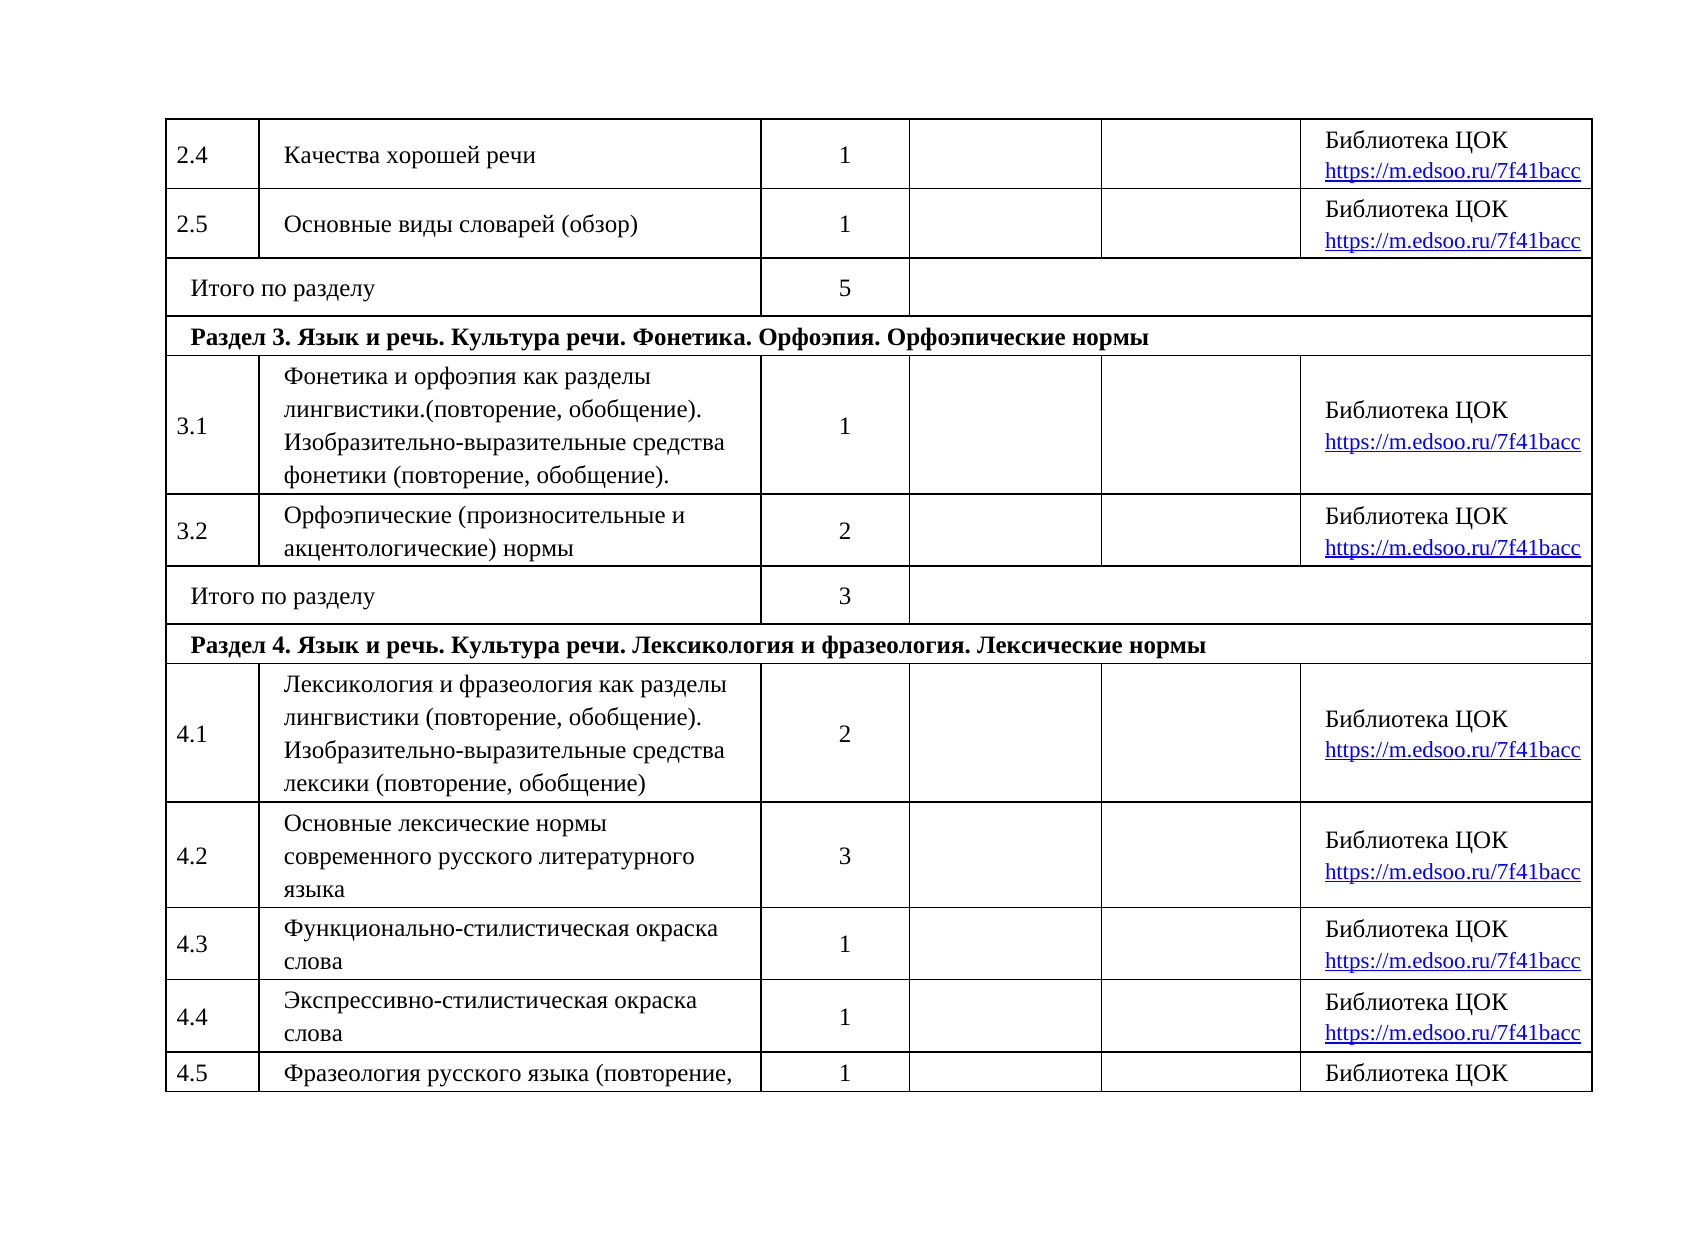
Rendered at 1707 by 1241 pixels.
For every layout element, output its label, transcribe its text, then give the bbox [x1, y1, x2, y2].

table_cell 1 [762, 189, 909, 257]
table_cell [1102, 495, 1300, 565]
table_cell Функционально-стилистическая окраска слова [260, 908, 760, 979]
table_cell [1301, 980, 1591, 1051]
table_cell [910, 908, 1101, 979]
table_cell Фонетика и орфоэпия как разделы лингвистики.(повторение, обобщение). Изобразительно-выразительные средства фонетики (повторение, обобщение). [260, 356, 760, 493]
table_cell Итого по разделу [167, 567, 760, 623]
table_cell 2 [762, 664, 909, 801]
table_cell 2.4 [167, 120, 258, 188]
table_cell 1 [762, 1053, 909, 1091]
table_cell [1301, 189, 1591, 257]
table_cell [1301, 120, 1591, 188]
table_cell Итого по разделу [167, 259, 760, 315]
table_cell [1102, 664, 1300, 801]
table_cell Основные виды словарей (обзор) [260, 189, 760, 257]
table_cell Библиотека ЦОК https://m.edsoo.ru/7f41bacc [1301, 356, 1591, 493]
table_cell 3.1 [167, 356, 258, 493]
table_cell 4.5 [167, 1053, 258, 1091]
table_cell Библиотека ЦОК https://m.edsoo.ru/7f41bacc [1301, 664, 1591, 801]
table_cell Раздел 4. Язык и речь. Культура речи. Лексикология и фразеология. Лексические нормы [167, 625, 1591, 662]
table_cell [1102, 356, 1300, 493]
table_cell [910, 259, 1591, 315]
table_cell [1301, 1053, 1591, 1091]
table_cell 5 [762, 259, 909, 315]
table_cell [1102, 908, 1300, 979]
table_cell [910, 189, 1101, 257]
table_cell Библиотека ЦОК https://m.edsoo.ru/7f41bacc [1301, 495, 1591, 565]
table_cell 3 [762, 567, 909, 623]
table_cell 4.4 [167, 980, 258, 1051]
table_cell [910, 803, 1101, 906]
table_cell [1102, 803, 1300, 906]
table_cell Орфоэпические (произносительные и акцентологические) нормы [260, 495, 760, 565]
table_cell 4.2 [167, 803, 258, 906]
table_cell Основные лексические нормы современного русского литературного языка [260, 803, 760, 906]
table_cell [910, 980, 1101, 1051]
table_cell [1102, 120, 1300, 188]
table_cell [910, 495, 1101, 565]
table_cell [1102, 189, 1300, 257]
table_cell 1 [762, 356, 909, 493]
table_cell 1 [762, 908, 909, 979]
table_cell 2 [762, 495, 909, 565]
table_cell 4.3 [167, 908, 258, 979]
table_cell 3 [762, 803, 909, 906]
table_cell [260, 1053, 760, 1091]
table_cell [910, 120, 1101, 188]
table_cell Экспрессивно-стилистическая окраска слова [260, 980, 760, 1051]
table_cell 3.2 [167, 495, 258, 565]
table_cell [910, 356, 1101, 493]
table_cell 1 [762, 120, 909, 188]
table_cell [1102, 1053, 1300, 1091]
table_cell [910, 567, 1591, 623]
table_cell 2.5 [167, 189, 258, 257]
table_cell 1 [762, 980, 909, 1051]
table_cell Библиотека ЦОК https://m.edsoo.ru/7f41bacc [1301, 908, 1591, 979]
table_cell 4.1 [167, 664, 258, 801]
table_cell [910, 1053, 1101, 1091]
table_cell Лексикология и фразеология как разделы лингвистики (повторение, обобщение). Изобразительно-выразительные средства лексики (повторение, обобщение) [260, 664, 760, 801]
table_cell [1102, 980, 1300, 1051]
table_cell [910, 664, 1101, 801]
table_cell Библиотека ЦОК https://m.edsoo.ru/7f41bacc [1301, 803, 1591, 906]
table_cell Раздел 3. Язык и речь. Культура речи. Фонетика. Орфоэпия. Орфоэпические нормы [167, 317, 1591, 354]
table_cell Качества хорошей речи [260, 120, 760, 188]
